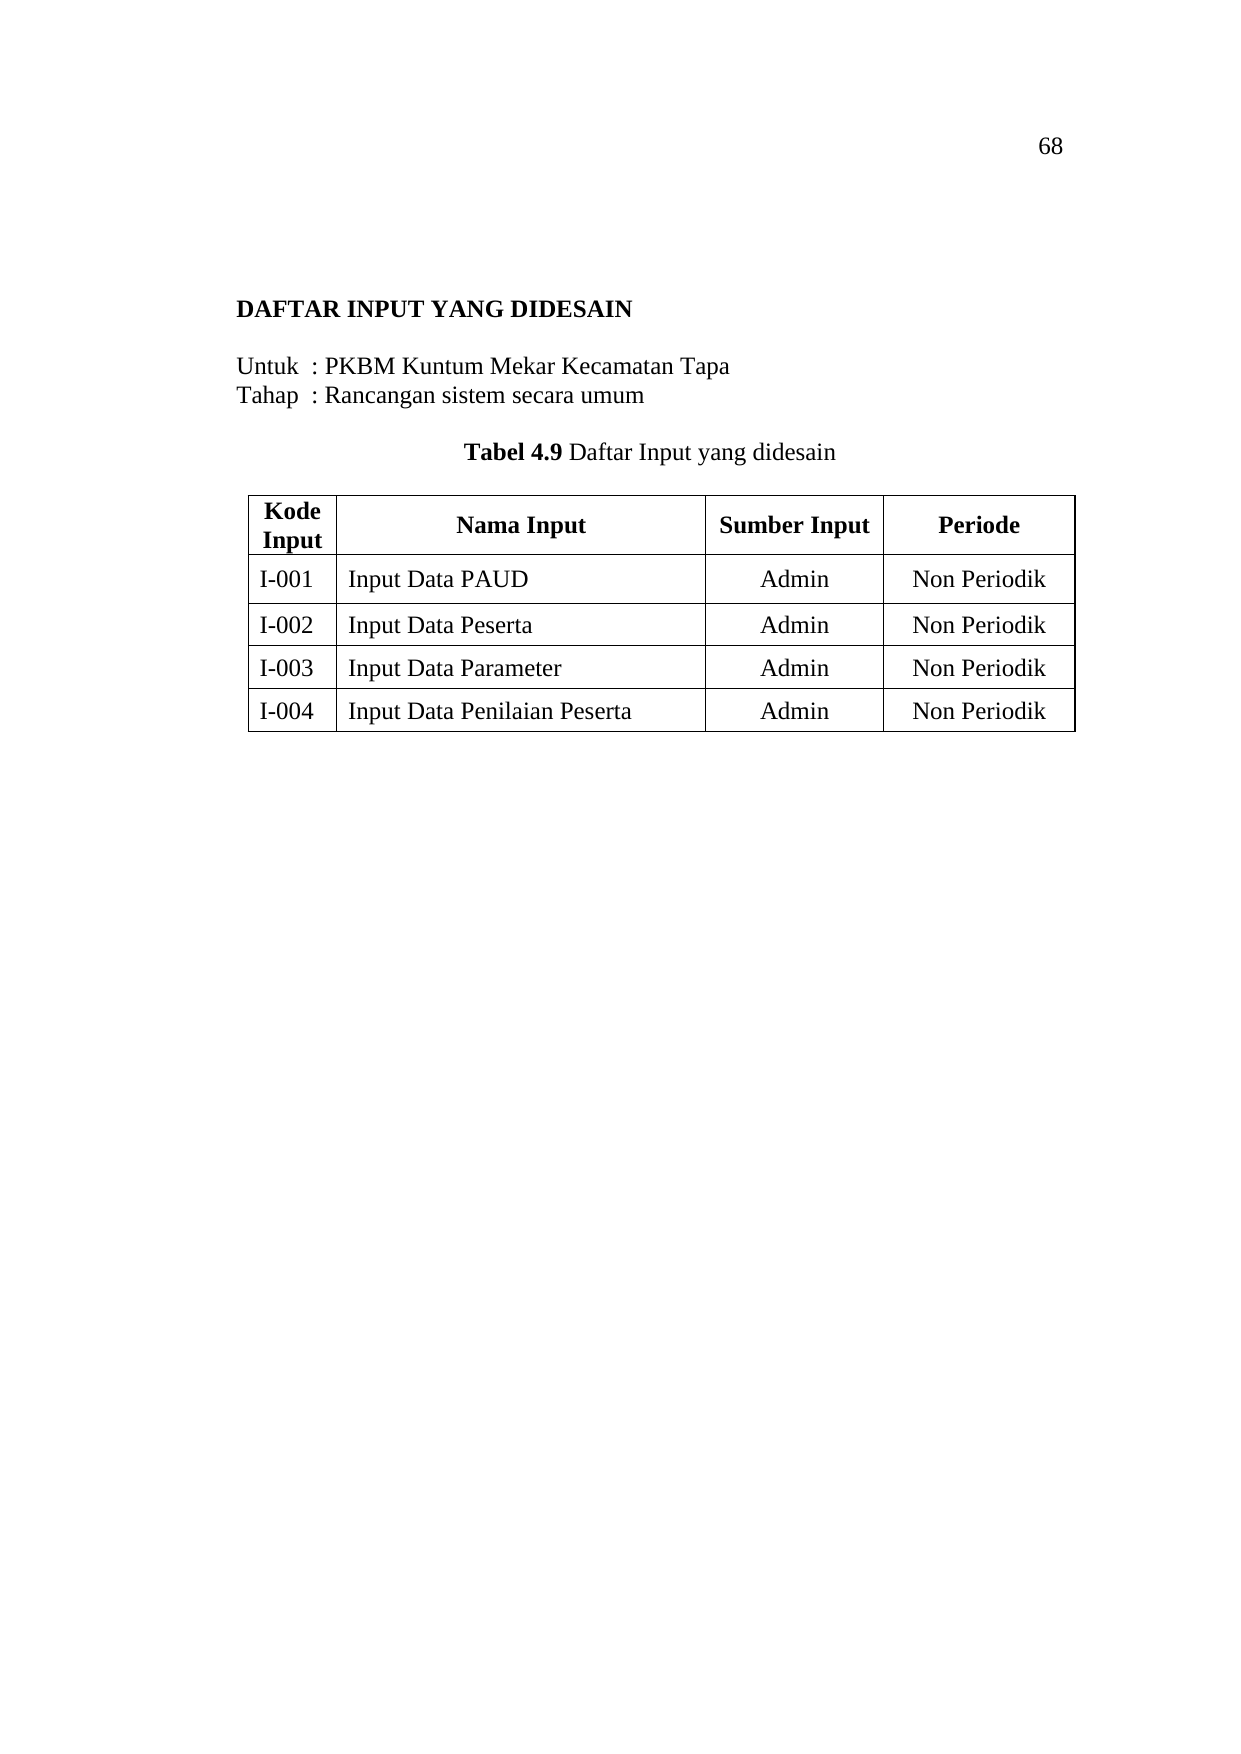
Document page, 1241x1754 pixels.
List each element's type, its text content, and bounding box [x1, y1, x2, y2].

table_cell Non Periodik [884, 604, 1074, 645]
table_cell Input Data Parameter [337, 646, 705, 688]
text Untuk : PKBM Kuntum Mekar Kecamatan Tapa [236, 351, 1063, 380]
table_header Periode [884, 496, 1074, 553]
table_header Kode Input [249, 496, 336, 553]
table_cell I-001 [249, 555, 336, 603]
table_cell I-002 [249, 604, 336, 645]
table_header Nama Input [337, 496, 705, 553]
table_cell Admin [706, 555, 883, 603]
table_cell I-003 [249, 646, 336, 688]
table_header Sumber Input [706, 496, 883, 553]
table_cell Input Data Peserta [337, 604, 705, 645]
table_cell Non Periodik [884, 689, 1074, 731]
table_cell Admin [706, 646, 883, 688]
table_cell Non Periodik [884, 646, 1074, 688]
text DAFTAR INPUT YANG DIDESAIN [236, 294, 1063, 322]
table_cell Input Data PAUD [337, 555, 705, 603]
table_cell Admin [706, 689, 883, 731]
table_cell Non Periodik [884, 555, 1074, 603]
table_cell I-004 [249, 689, 336, 731]
text Tahap : Rancangan sistem secara umum [236, 380, 1063, 409]
text Tabel 4.9 Daftar Input yang didesain [236, 437, 1063, 466]
table_cell Admin [706, 604, 883, 645]
table_cell Input Data Penilaian Peserta [337, 689, 705, 731]
